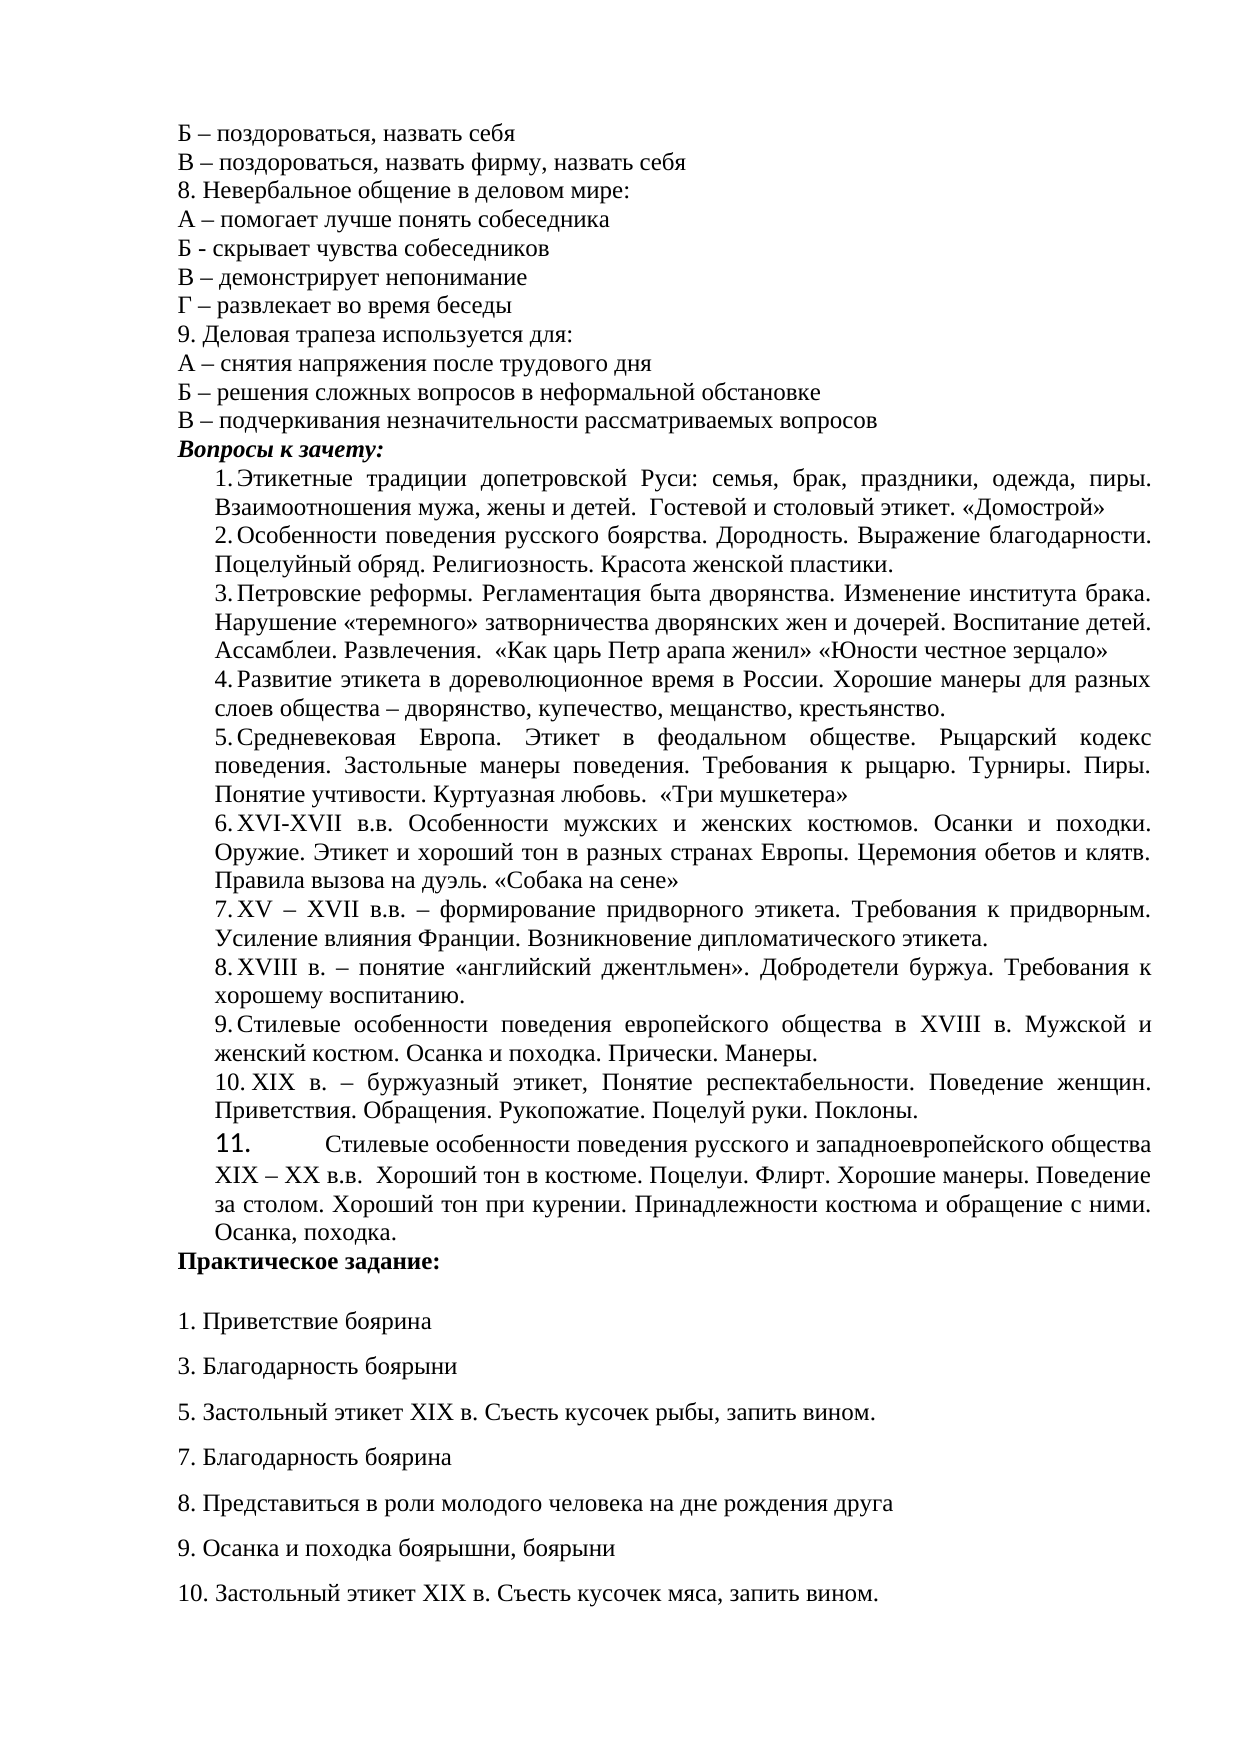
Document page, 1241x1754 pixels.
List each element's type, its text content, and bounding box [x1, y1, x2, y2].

list XIX в. – буржуазный этикет, Понятие респектабельности. Поведение женщин. Приветствия. Обращения. Рукопожатие. Поцелуй руки. Поклоны. [214, 1067, 1152, 1124]
text 10. Застольный этикет XIX в. Съесть кусочек мяса, запить вином. [177, 1578, 1152, 1607]
text 7. Благодарность боярина [177, 1442, 1152, 1471]
text 1. Приветствие боярина [177, 1306, 1152, 1335]
list Особенности поведения русского боярства. Дородность. Выражение благодарности. Поцелуйный обряд. Религиозность. Красота женской пластики. [214, 521, 1152, 578]
text 9. Деловая трапеза используется для: [177, 319, 1152, 348]
text 8. Представиться в роли молодого человека на дне рождения друга [177, 1488, 1152, 1516]
text 3. Благодарность боярыни [177, 1351, 1152, 1380]
list Развитие этикета в дореволюционное время в России. Хорошие манеры для разных слоев общества – дворянство, купечество, мещанство, крестьянство. [214, 664, 1152, 722]
list Этикетные традиции допетровской Руси: семья, брак, праздники, одежда, пиры. Взаимоотношения мужа, жены и детей. Гостевой и столовый этикет. «Домострой» [214, 463, 1152, 521]
list Стилевые особенности поведения русского и западноевропейского общества XIX – XX в.в. Хороший тон в костюме. Поцелуи. Флирт. Хорошие манеры. Поведение за столом. Хороший тон при курении. Принадлежности костюма и обращение с ними. Осанка, походка. [214, 1124, 1152, 1246]
text 5. Застольный этикет XIX в. Съесть кусочек рыбы, запить вином. [177, 1397, 1152, 1426]
list XVIII в. – понятие «английский джентльмен». Добродетели буржуа. Требования к хорошему воспитанию. [214, 952, 1152, 1009]
list Петровские реформы. Регламентация быта дворянства. Изменение института брака. Нарушение «теремного» затворничества дворянских жен и дочерей. Воспитание детей. Ассамблеи. Развлечения. «Как царь Петр арапа женил» «Юности честное зерцало» [214, 578, 1152, 664]
text А – снятия напряжения после трудового дня [177, 348, 1152, 377]
list Средневековая Европа. Этикет в феодальном обществе. Рыцарский кодекс поведения. Застольные манеры поведения. Требования к рыцарю. Турниры. Пиры. Понятие учтивости. Куртуазная любовь. «Три мушкетера» [214, 722, 1152, 808]
text 8. Невербальное общение в деловом мире: [177, 176, 1152, 204]
text Вопросы к зачету: [177, 434, 1152, 463]
text Б – поздороваться, назвать себя [177, 118, 1152, 147]
list XV – XVII в.в. – формирование придворного этикета. Требования к придворным. Усиление влияния Франции. Возникновение дипломатического этикета. [214, 894, 1152, 952]
text Практическое задание: [177, 1246, 1152, 1275]
text В – подчеркивания незначительности рассматриваемых вопросов [177, 406, 1152, 434]
list Стилевые особенности поведения европейского общества в XVIII в. Мужской и женский костюм. Осанка и походка. Прически. Манеры. [214, 1009, 1152, 1067]
text В – демонстрирует непонимание [177, 262, 1152, 291]
text В – поздороваться, назвать фирму, назвать себя [177, 147, 1152, 176]
list XVI-XVII в.в. Особенности мужских и женских костюмов. Осанки и походки. Оружие. Этикет и хороший тон в разных странах Европы. Церемония обетов и клятв. Правила вызова на дуэль. «Собака на сене» [214, 808, 1152, 894]
text Г – развлекает во время беседы [177, 291, 1152, 319]
text А – помогает лучше понять собеседника [177, 204, 1152, 233]
text 9. Осанка и походка боярышни, боярыни [177, 1533, 1152, 1562]
text Б – решения сложных вопросов в неформальной обстановке [177, 377, 1152, 406]
text Б - скрывает чувства собеседников [177, 233, 1152, 262]
